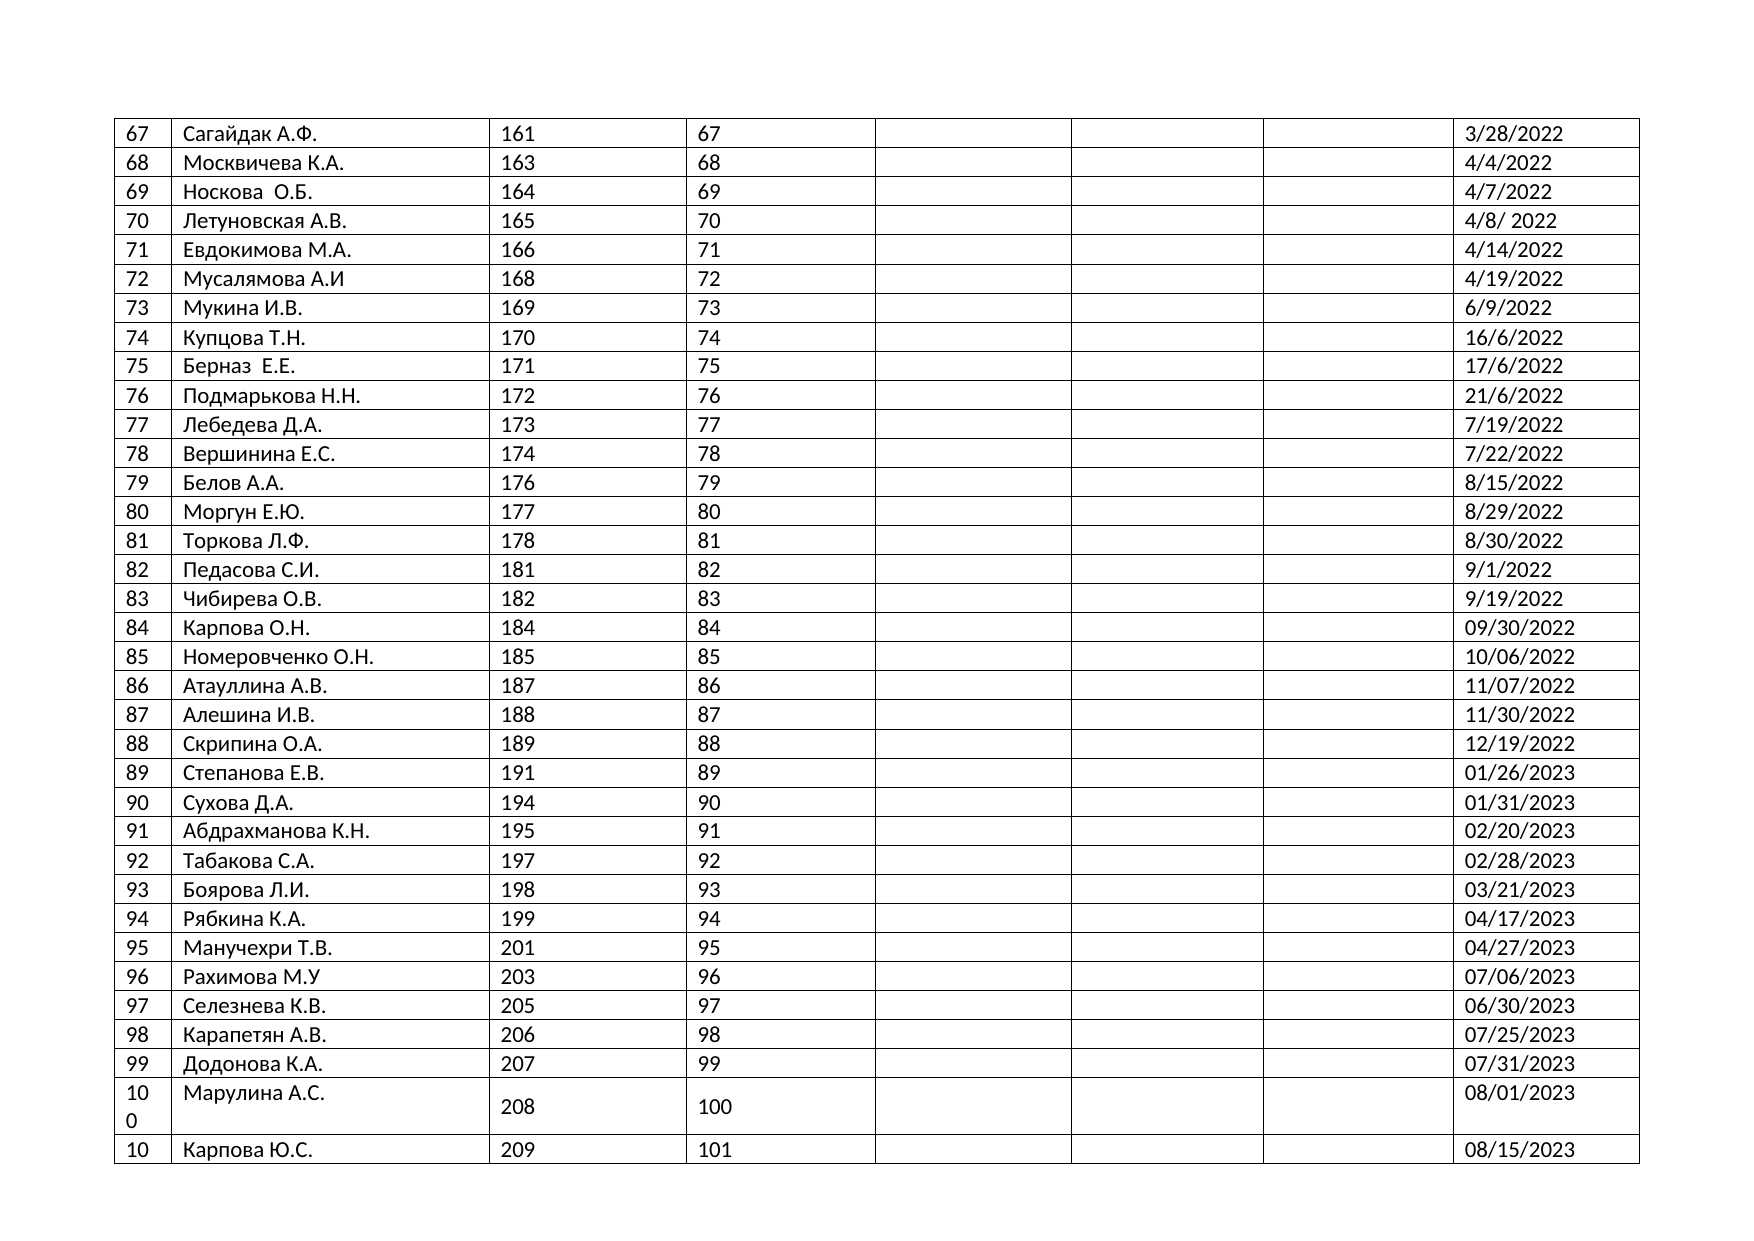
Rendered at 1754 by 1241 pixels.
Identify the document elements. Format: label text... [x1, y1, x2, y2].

table_cell Мусалямова А.И [172, 265, 489, 292]
table_cell Манучехри Т.В. [172, 933, 489, 961]
table_cell 21/6/2022 [1454, 381, 1639, 409]
table_cell [1072, 642, 1263, 670]
table_cell Подмарькова Н.Н. [172, 381, 489, 409]
table_cell [876, 352, 1071, 380]
table_cell 7/22/2022 [1454, 439, 1639, 467]
table_cell 187 [490, 671, 686, 699]
table_cell 81 [687, 526, 875, 554]
table_cell 08/01/2023 [1454, 1078, 1639, 1134]
table_cell [876, 904, 1071, 932]
table_cell 81 [115, 526, 171, 554]
table_cell Сагайдак А.Ф. [172, 119, 489, 147]
table_cell 07/31/2023 [1454, 1049, 1639, 1077]
table_cell [1072, 613, 1263, 641]
table_cell 4/19/2022 [1454, 265, 1639, 292]
table_cell Степанова Е.В. [172, 759, 489, 787]
table_cell 87 [115, 700, 171, 728]
table_cell 188 [490, 700, 686, 728]
table_cell 168 [490, 265, 686, 292]
table_cell [876, 933, 1071, 961]
table_cell Табакова С.А. [172, 846, 489, 874]
table_cell [876, 235, 1071, 263]
table_cell 201 [490, 933, 686, 961]
table_cell [1072, 468, 1263, 496]
table_cell 88 [115, 730, 171, 757]
table_cell 184 [490, 613, 686, 641]
table_cell [876, 148, 1071, 176]
table_cell [876, 323, 1071, 351]
table_cell 86 [687, 671, 875, 699]
table_cell Купцова Т.Н. [172, 323, 489, 351]
table_cell Мукина И.В. [172, 294, 489, 322]
table_cell [1264, 555, 1453, 583]
table_cell [1072, 962, 1263, 990]
table_cell [1072, 1078, 1263, 1134]
table_cell Рябкина К.А. [172, 904, 489, 932]
table_cell [1072, 381, 1263, 409]
table_cell Сухова Д.А. [172, 788, 489, 816]
table_cell Летуновская А.В. [172, 206, 489, 234]
table_cell [1264, 439, 1453, 467]
table_cell 86 [115, 671, 171, 699]
table_cell Марулина А.С. [172, 1078, 489, 1134]
table_cell [876, 555, 1071, 583]
table_cell 88 [687, 730, 875, 757]
table_cell [1072, 555, 1263, 583]
table_cell 174 [490, 439, 686, 467]
table_cell [876, 177, 1071, 205]
table_cell Носкова О.Б. [172, 177, 489, 205]
table_cell [1072, 352, 1263, 380]
table_cell 08/15/2023 [1454, 1135, 1639, 1163]
table_cell 79 [687, 468, 875, 496]
table_cell Карапетян А.В. [172, 1020, 489, 1048]
table_cell 89 [687, 759, 875, 787]
table_cell [1264, 148, 1453, 176]
table_cell 04/27/2023 [1454, 933, 1639, 961]
table_cell 165 [490, 206, 686, 234]
table_cell [1072, 817, 1263, 845]
table_cell 170 [490, 323, 686, 351]
table_cell [876, 1049, 1071, 1077]
table_cell 72 [687, 265, 875, 292]
table_cell [876, 846, 1071, 874]
table_cell [876, 119, 1071, 147]
table_cell Вершинина Е.С. [172, 439, 489, 467]
table_cell 17/6/2022 [1454, 352, 1639, 380]
table_cell 87 [687, 700, 875, 728]
table_cell 181 [490, 555, 686, 583]
table_cell Белов А.А. [172, 468, 489, 496]
table_cell 96 [115, 962, 171, 990]
table_cell 176 [490, 468, 686, 496]
table_cell 82 [115, 555, 171, 583]
table_cell Карпова Ю.С. [172, 1135, 489, 1163]
table_cell 68 [687, 148, 875, 176]
table_cell 166 [490, 235, 686, 263]
table_cell 8/30/2022 [1454, 526, 1639, 554]
table_cell [1072, 294, 1263, 322]
table_cell [876, 759, 1071, 787]
table_cell Абдрахманова К.Н. [172, 817, 489, 845]
table_cell [876, 497, 1071, 525]
table_cell 93 [115, 875, 171, 903]
table_cell 203 [490, 962, 686, 990]
table_cell [876, 1020, 1071, 1048]
table_cell 70 [115, 206, 171, 234]
table_cell [1264, 584, 1453, 612]
table_cell [1072, 671, 1263, 699]
table_cell 79 [115, 468, 171, 496]
table_cell 209 [490, 1135, 686, 1163]
table_cell [1072, 846, 1263, 874]
table_cell Педасова С.И. [172, 555, 489, 583]
table_cell 72 [115, 265, 171, 292]
table_cell [876, 817, 1071, 845]
table_cell 207 [490, 1049, 686, 1077]
table_cell [1072, 904, 1263, 932]
table_cell [1072, 323, 1263, 351]
table_cell 198 [490, 875, 686, 903]
table_cell [1264, 962, 1453, 990]
table_cell 101 [115, 1135, 171, 1163]
table_cell [1264, 323, 1453, 351]
table_cell 169 [490, 294, 686, 322]
table_cell [1264, 613, 1453, 641]
table_cell 195 [490, 817, 686, 845]
table_cell 191 [490, 759, 686, 787]
table_cell [1264, 671, 1453, 699]
table_cell 185 [490, 642, 686, 670]
table_cell [1264, 1078, 1453, 1134]
table_cell 9/1/2022 [1454, 555, 1639, 583]
table_cell 97 [687, 991, 875, 1019]
table_cell 9/19/2022 [1454, 584, 1639, 612]
table_cell [1264, 526, 1453, 554]
table_cell 73 [687, 294, 875, 322]
table_cell [1072, 730, 1263, 757]
table_cell 4/8/ 2022 [1454, 206, 1639, 234]
table_cell 100 [115, 1078, 171, 1134]
table_cell [876, 991, 1071, 1019]
table_cell 84 [115, 613, 171, 641]
table_cell 71 [115, 235, 171, 263]
table_cell [876, 1135, 1071, 1163]
table_cell 4/14/2022 [1454, 235, 1639, 263]
table_cell 177 [490, 497, 686, 525]
table_cell 3/28/2022 [1454, 119, 1639, 147]
table_cell 69 [687, 177, 875, 205]
table_cell 73 [115, 294, 171, 322]
table_cell 80 [687, 497, 875, 525]
table_cell 6/9/2022 [1454, 294, 1639, 322]
table_cell [1072, 410, 1263, 438]
table_cell [1072, 265, 1263, 292]
table_cell [1072, 1049, 1263, 1077]
table_cell 02/20/2023 [1454, 817, 1639, 845]
table_cell [1264, 642, 1453, 670]
table_cell 09/30/2022 [1454, 613, 1639, 641]
table_cell 83 [687, 584, 875, 612]
table_cell [1072, 1020, 1263, 1048]
table_cell 95 [115, 933, 171, 961]
table_cell [1072, 119, 1263, 147]
table_cell [1072, 788, 1263, 816]
table_cell Атауллина А.В. [172, 671, 489, 699]
table_cell [1072, 700, 1263, 728]
table_cell 84 [687, 613, 875, 641]
table_cell [876, 584, 1071, 612]
table_cell 163 [490, 148, 686, 176]
table_cell 77 [687, 410, 875, 438]
table_cell 95 [687, 933, 875, 961]
table_cell 90 [687, 788, 875, 816]
table_cell 99 [115, 1049, 171, 1077]
table_cell 85 [115, 642, 171, 670]
table_cell 182 [490, 584, 686, 612]
table_cell [1264, 730, 1453, 757]
table_cell 178 [490, 526, 686, 554]
table_cell [1072, 991, 1263, 1019]
table_cell 93 [687, 875, 875, 903]
table_cell [1264, 235, 1453, 263]
table_cell Берназ Е.Е. [172, 352, 489, 380]
table_cell [876, 730, 1071, 757]
table_cell 75 [687, 352, 875, 380]
table_cell 205 [490, 991, 686, 1019]
table_cell 92 [687, 846, 875, 874]
table_cell [1264, 265, 1453, 292]
table_cell 10/06/2022 [1454, 642, 1639, 670]
table_cell 4/4/2022 [1454, 148, 1639, 176]
table_cell [876, 294, 1071, 322]
table_cell 173 [490, 410, 686, 438]
table_cell [1264, 497, 1453, 525]
table_cell 91 [687, 817, 875, 845]
table_cell 164 [490, 177, 686, 205]
table_cell Селезнева К.В. [172, 991, 489, 1019]
table_cell 74 [687, 323, 875, 351]
table_cell Москвичева К.А. [172, 148, 489, 176]
table_cell 197 [490, 846, 686, 874]
table_cell 101 [687, 1135, 875, 1163]
table_cell 03/21/2023 [1454, 875, 1639, 903]
table_cell [1264, 1020, 1453, 1048]
table_cell [1072, 439, 1263, 467]
table_cell 82 [687, 555, 875, 583]
table_cell Номеровченко О.Н. [172, 642, 489, 670]
table_cell [1264, 875, 1453, 903]
table_cell 11/30/2022 [1454, 700, 1639, 728]
table_cell [1264, 700, 1453, 728]
table_cell 69 [115, 177, 171, 205]
table_cell 78 [115, 439, 171, 467]
table_cell Боярова Л.И. [172, 875, 489, 903]
table_cell [1072, 497, 1263, 525]
table_cell Скрипина О.А. [172, 730, 489, 757]
table_cell [1072, 206, 1263, 234]
table_cell [1072, 148, 1263, 176]
table_cell [1072, 759, 1263, 787]
table_cell [1264, 1135, 1453, 1163]
table_cell 07/25/2023 [1454, 1020, 1639, 1048]
table_cell 67 [687, 119, 875, 147]
table_cell [1072, 526, 1263, 554]
table_cell 94 [115, 904, 171, 932]
table_cell 07/06/2023 [1454, 962, 1639, 990]
table_cell [876, 206, 1071, 234]
table_cell 12/19/2022 [1454, 730, 1639, 757]
table_cell 194 [490, 788, 686, 816]
table_cell 8/29/2022 [1454, 497, 1639, 525]
table_cell [1264, 788, 1453, 816]
table_cell 85 [687, 642, 875, 670]
table_cell [876, 642, 1071, 670]
table_cell Чибирева О.В. [172, 584, 489, 612]
table_cell [876, 788, 1071, 816]
table_cell [876, 962, 1071, 990]
table_cell 96 [687, 962, 875, 990]
table_cell 71 [687, 235, 875, 263]
table_cell [1264, 817, 1453, 845]
table_cell Карпова О.Н. [172, 613, 489, 641]
table_cell 74 [115, 323, 171, 351]
table_cell 02/28/2023 [1454, 846, 1639, 874]
table_cell [1072, 875, 1263, 903]
table_cell 70 [687, 206, 875, 234]
table_cell 206 [490, 1020, 686, 1048]
table_cell 92 [115, 846, 171, 874]
table_cell [1264, 410, 1453, 438]
table_cell [1264, 177, 1453, 205]
table_cell [876, 671, 1071, 699]
table_cell 06/30/2023 [1454, 991, 1639, 1019]
table_cell 89 [115, 759, 171, 787]
table_cell 199 [490, 904, 686, 932]
table_cell Евдокимова М.А. [172, 235, 489, 263]
table_cell 8/15/2022 [1454, 468, 1639, 496]
table_cell 94 [687, 904, 875, 932]
table_cell 04/17/2023 [1454, 904, 1639, 932]
table_cell 172 [490, 381, 686, 409]
table_cell [1072, 584, 1263, 612]
table_cell 208 [490, 1078, 686, 1134]
table_cell [1072, 1135, 1263, 1163]
table_cell [1264, 468, 1453, 496]
table_cell 98 [687, 1020, 875, 1048]
table_cell [1264, 294, 1453, 322]
table_cell [876, 381, 1071, 409]
table_cell [1264, 206, 1453, 234]
table_cell 76 [115, 381, 171, 409]
table_cell 189 [490, 730, 686, 757]
table_cell [876, 700, 1071, 728]
table_cell [1264, 381, 1453, 409]
table_cell 80 [115, 497, 171, 525]
table_cell 7/19/2022 [1454, 410, 1639, 438]
table_cell [1264, 352, 1453, 380]
table_cell [1264, 846, 1453, 874]
table_cell [876, 613, 1071, 641]
table_cell 98 [115, 1020, 171, 1048]
table_cell 67 [115, 119, 171, 147]
table_cell [876, 410, 1071, 438]
table_cell [876, 1078, 1071, 1134]
table_cell [1072, 177, 1263, 205]
table_cell 01/31/2023 [1454, 788, 1639, 816]
table_cell 78 [687, 439, 875, 467]
table_cell Торкова Л.Ф. [172, 526, 489, 554]
table_cell [1072, 235, 1263, 263]
table_cell Алешина И.В. [172, 700, 489, 728]
table_cell Лебедева Д.А. [172, 410, 489, 438]
table_cell 171 [490, 352, 686, 380]
table_cell 100 [687, 1078, 875, 1134]
table_cell [1264, 759, 1453, 787]
table_cell 75 [115, 352, 171, 380]
table_cell [876, 526, 1071, 554]
table_cell 68 [115, 148, 171, 176]
table_cell [1264, 933, 1453, 961]
table_cell [876, 439, 1071, 467]
table_cell 99 [687, 1049, 875, 1077]
table_cell [876, 875, 1071, 903]
table_cell 77 [115, 410, 171, 438]
table_cell [1264, 119, 1453, 147]
table_cell 11/07/2022 [1454, 671, 1639, 699]
table_cell 16/6/2022 [1454, 323, 1639, 351]
table_cell 91 [115, 817, 171, 845]
table_cell [1264, 904, 1453, 932]
table_cell 01/26/2023 [1454, 759, 1639, 787]
table_cell 161 [490, 119, 686, 147]
table_cell [1264, 991, 1453, 1019]
table_cell Додонова К.А. [172, 1049, 489, 1077]
table_cell Моргун Е.Ю. [172, 497, 489, 525]
table_cell 76 [687, 381, 875, 409]
table_cell [876, 265, 1071, 292]
table_cell 83 [115, 584, 171, 612]
table_cell 90 [115, 788, 171, 816]
table_cell 4/7/2022 [1454, 177, 1639, 205]
table_cell [1072, 933, 1263, 961]
table_cell Рахимова М.У [172, 962, 489, 990]
table_cell [1264, 1049, 1453, 1077]
table_cell [876, 468, 1071, 496]
table_cell 97 [115, 991, 171, 1019]
